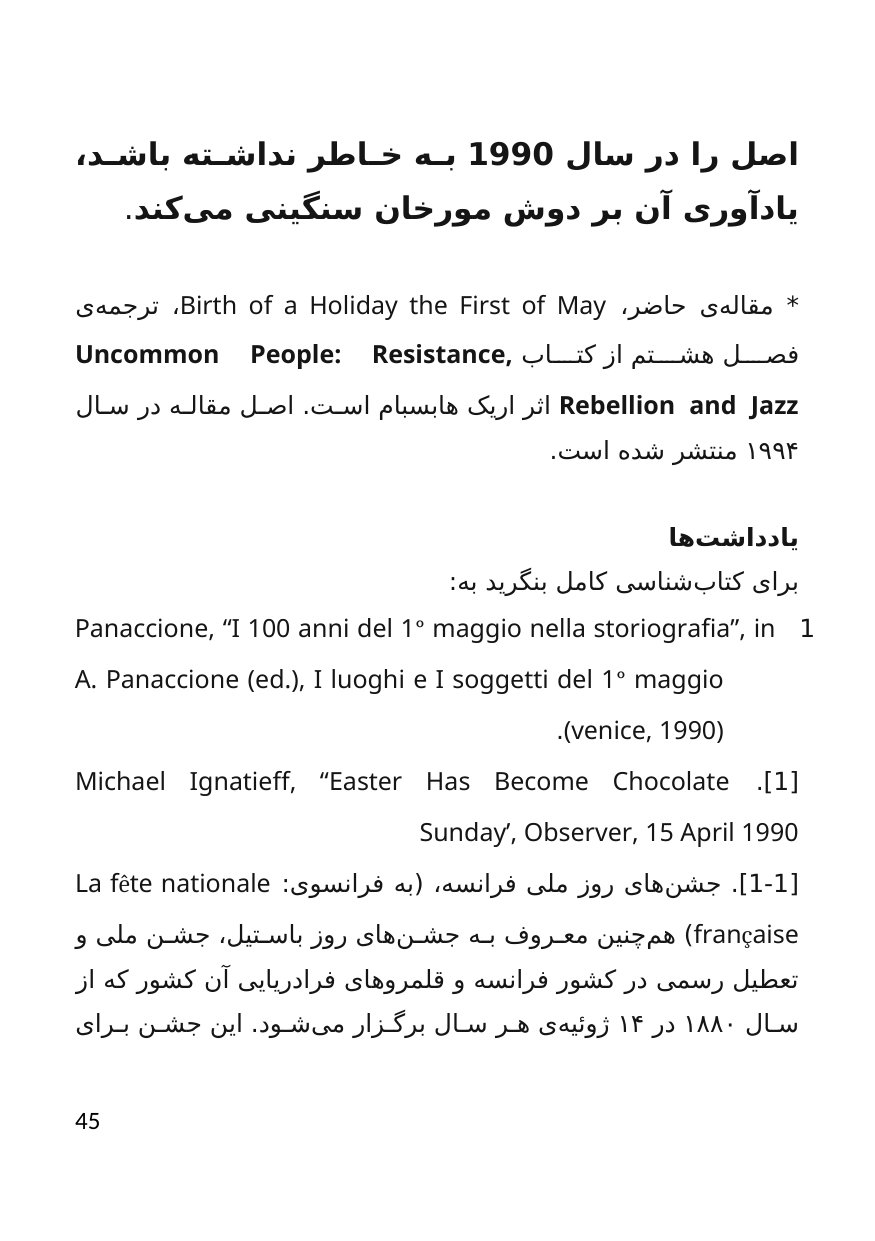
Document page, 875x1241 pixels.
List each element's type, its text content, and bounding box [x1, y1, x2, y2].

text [75, 136, 799, 227]
list Panaccione, “I 100 anni del 1° maggio nella storiografia”, in A. Panaccione (ed.), I luoghi e I soggetti del 1° maggio (venice, 1990). [75, 611, 799, 747]
text [1]. Michael Ignatieff, “Easter Has Become Chocolate Sunday’, Observer, 15 April 1990 [75, 764, 799, 849]
text * مقاله‌ی حاضر، Birth of a Holiday the First of May، ترجمه‌ی فصل هشتم از کتاب Uncommon People: Resistance, Rebellion and Jazz اثر اریک هابسبام است. اصل مقاله در سال ۱۹۹۴ منتشر شده است. [75, 288, 799, 465]
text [75, 866, 799, 1038]
text برای کتاب‌شناسی کامل بنگرید به: [75, 567, 799, 596]
text یادداشت‌ها [75, 523, 799, 552]
